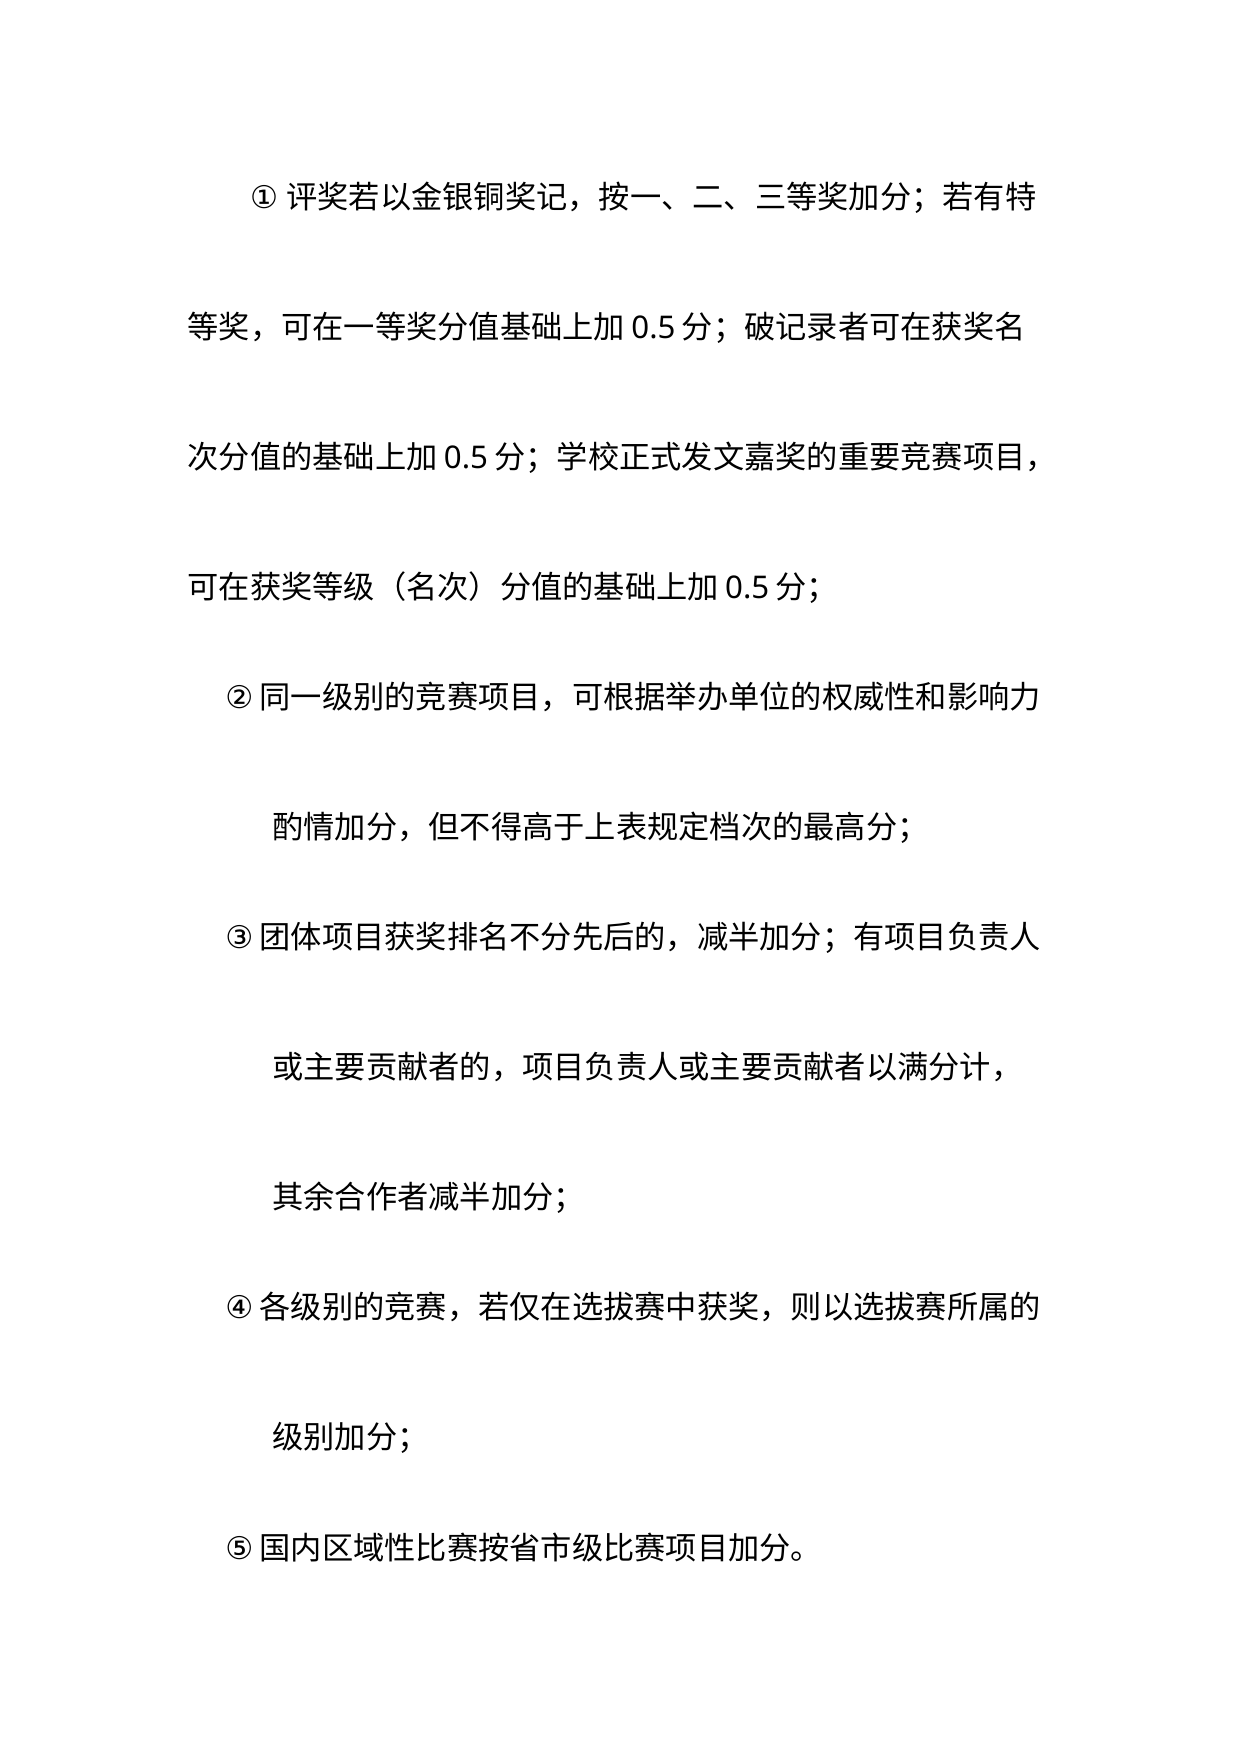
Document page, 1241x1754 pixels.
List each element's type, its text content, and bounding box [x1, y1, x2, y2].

text ③团体项目获奖排名不分先后的，减半加分；有项目负责人或主要贡献者的，项目负责人或主要贡献者以满分计，其余合作者减半加分； [225, 903, 1053, 1228]
text ④各级别的竞赛，若仅在选拔赛中获奖，则以选拔赛所属的级别加分； [225, 1273, 1053, 1468]
text ① 评奖若以金银铜奖记，按一、二、三等奖加分；若有特等奖，可在一等奖分值基础上加0.5分；破记录者可在获奖名次分值的基础上加0.5分；学校正式发文嘉奖的重要竞赛项目，可在获奖等级（名次）分值的基础上加0.5分； [187, 162, 1053, 617]
text ⑤国内区域性比赛按省市级比赛项目加分。 [225, 1513, 1053, 1578]
text ②同一级别的竞赛项目，可根据举办单位的权威性和影响力酌情加分，但不得高于上表规定档次的最高分； [225, 662, 1053, 857]
